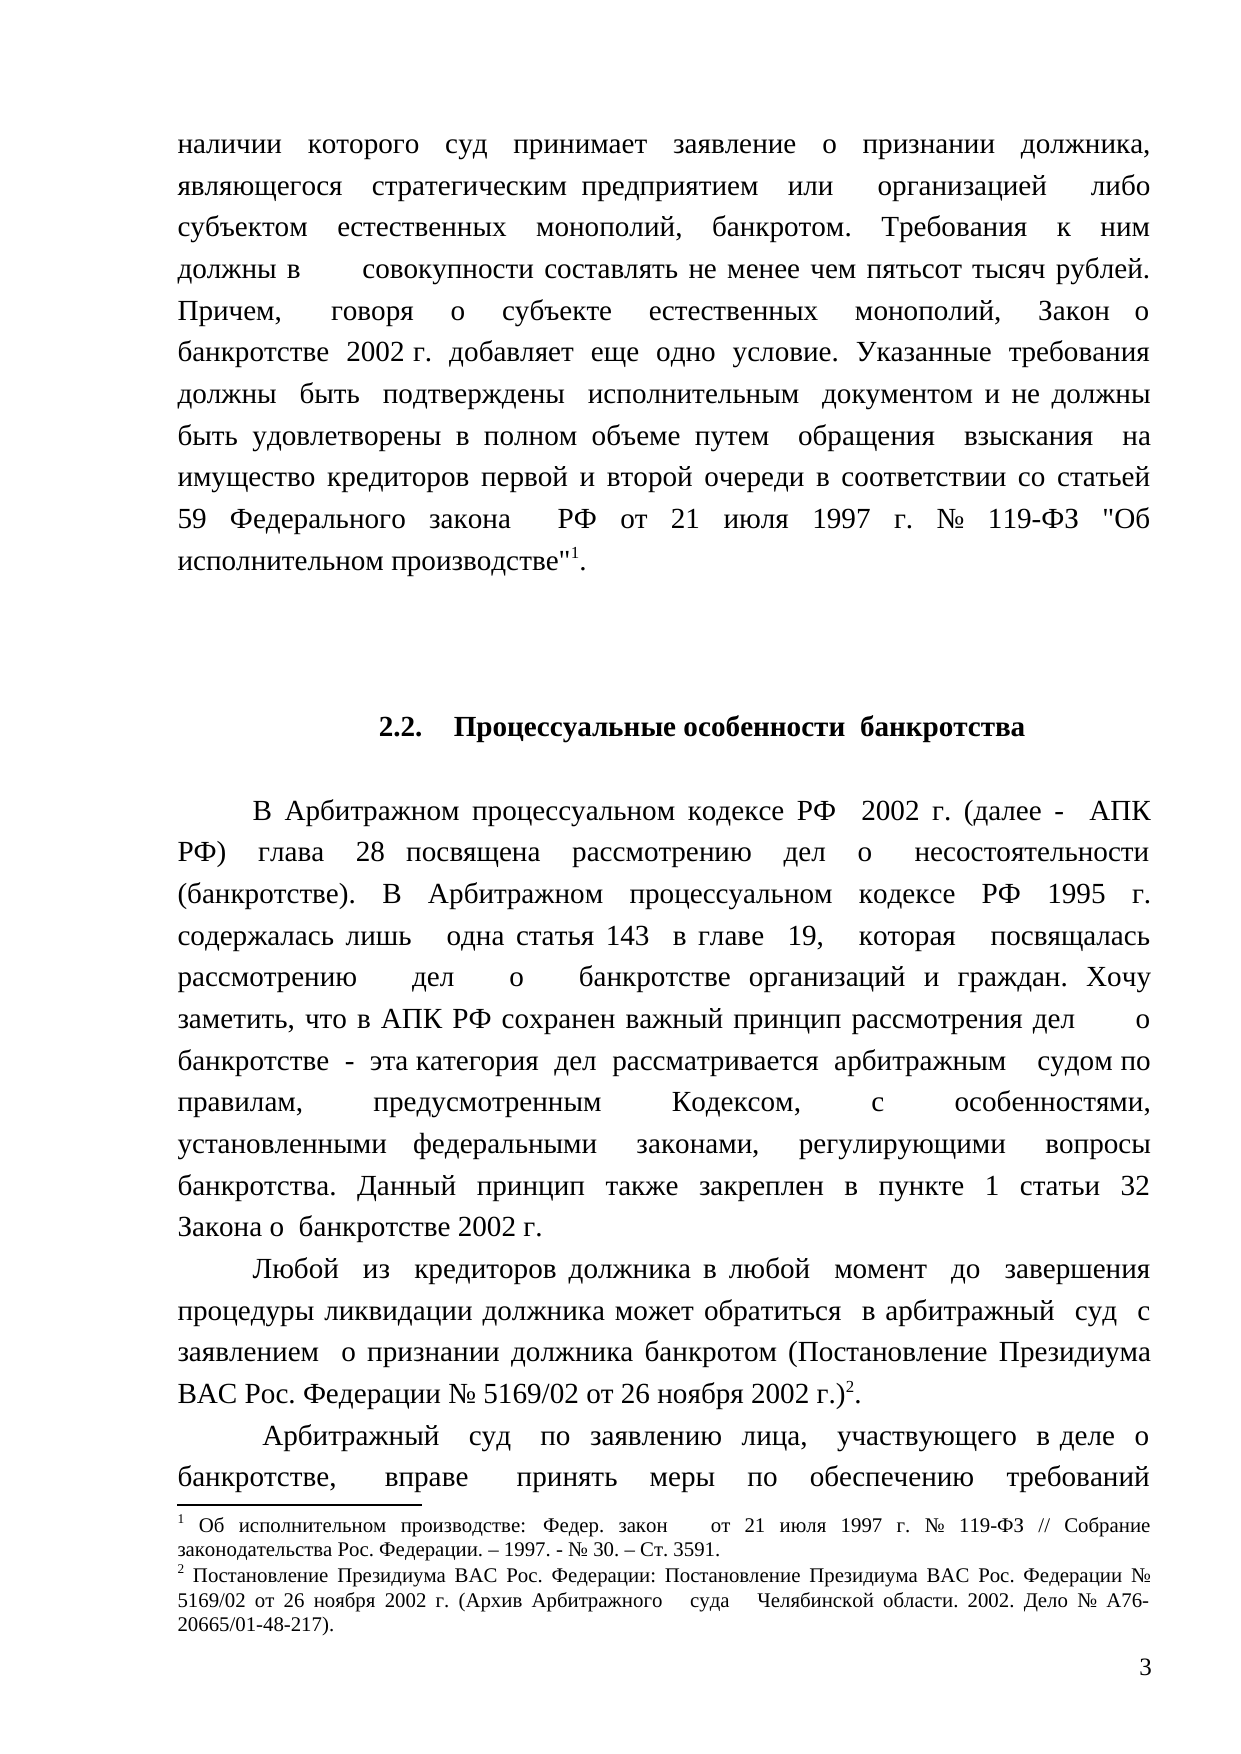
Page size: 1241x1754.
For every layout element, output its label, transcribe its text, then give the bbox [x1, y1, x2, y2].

list Процессуальные особенности банкротства [252, 701, 1152, 743]
text Любой из кредиторов должника в любой момент до завершения процедуры ликвидации должника может обратиться в арбитражный суд с заявлением о признании должника банкротом (Постановление Президиума ВАС Рос. Федерации № 5169/02 от 26 ноября 2002 г.). [177, 1243, 1152, 1410]
text В Арбитражном процессуальном кодексе РФ 2002 г. (далее - АПК РФ) глава 28 посвящена рассмотрению дел о несостоятельности (банкротстве). В Арбитражном процессуальном кодексе РФ 1995 г. содержалась лишь одна статья 143 в главе 19, которая посвящалась рассмотрению дел о банкротстве организаций и граждан. Хочу заметить, что в АПК РФ сохранен важный принцип рассмотрения дел о банкротстве - эта категория дел рассматривается арбитражным судом по правилам, предусмотренным Кодексом, с особенностями, установленными федеральными законами, регулирующими вопросы банкротства. Данный принцип также закреплен в пункте 1 статьи 32 Закона о банкротстве 2002 г. [177, 785, 1152, 1243]
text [177, 1410, 1152, 1493]
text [177, 118, 1152, 576]
